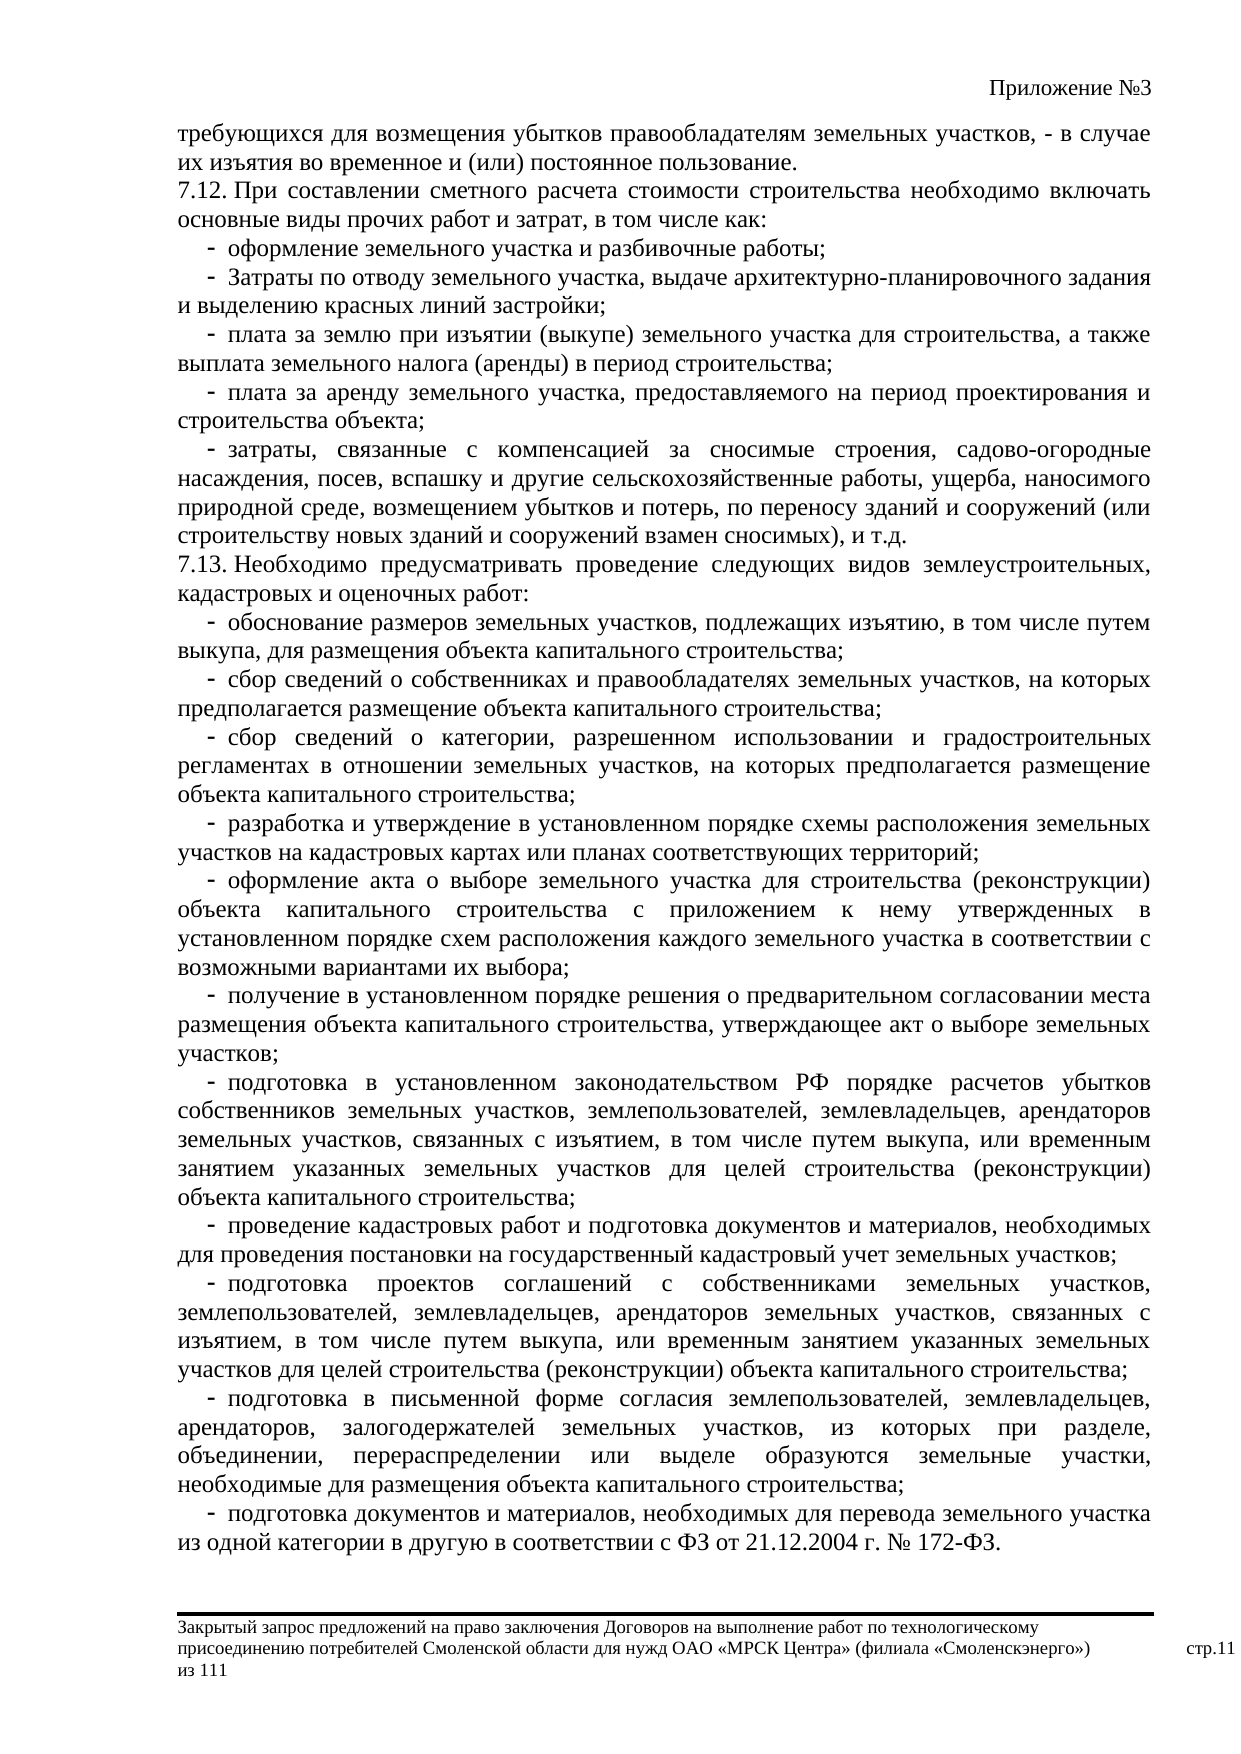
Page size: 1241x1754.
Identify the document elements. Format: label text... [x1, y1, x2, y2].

list плата за аренду земельного участка, предоставляемого на период проектирования и строительства объекта; [177, 377, 1152, 434]
list Затраты по отводу земельного участка, выдаче архитектурно-планировочного задания и выделению красных линий застройки; [177, 262, 1152, 319]
list сбор сведений о категории, разрешенном использовании и градостроительных регламентах в отношении земельных участков, на которых предполагается размещение объекта капитального строительства; [177, 722, 1152, 808]
list плата за землю при изъятии (выкупе) земельного участка для строительства, а также выплата земельного налога (аренды) в период строительства; [177, 319, 1152, 377]
list подготовка документов и материалов, необходимых для перевода земельного участка из одной категории в другую в соответствии с ФЗ от 21.12.2004 г. № 172-ФЗ. [177, 1498, 1152, 1556]
list подготовка в установленном законодательством РФ порядке расчетов убытков собственников земельных участков, землепользователей, землевладельцев, арендаторов земельных участков, связанных с изъятием, в том числе путем выкупа, или временным занятием указанных земельных участков для целей строительства (реконструкции) объекта капитального строительства; [177, 1067, 1152, 1211]
list Необходимо предусматривать проведение следующих видов землеустроительных, кадастровых и оценочных работ: [177, 549, 1152, 607]
list сбор сведений о собственниках и правообладателях земельных участков, на которых предполагается размещение объекта капитального строительства; [177, 664, 1152, 722]
list подготовка проектов соглашений с собственниками земельных участков, землепользователей, землевладельцев, арендаторов земельных участков, связанных с изъятием, в том числе путем выкупа, или временным занятием указанных земельных участков для целей строительства (реконструкции) объекта капитального строительства; [177, 1268, 1152, 1383]
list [177, 118, 1152, 176]
list оформление земельного участка и разбивочные работы; [177, 233, 1152, 262]
list При составлении сметного расчета стоимости строительства необходимо включать основные виды прочих работ и затрат, в том числе как: [177, 176, 1152, 233]
list разработка и утверждение в установленном порядке схемы расположения земельных участков на кадастровых картах или планах соответствующих территорий; [177, 808, 1152, 866]
list затраты, связанные с компенсацией за сносимые строения, садово-огородные насаждения, посев, вспашку и другие сельскохозяйственные работы, ущерба, наносимого природной среде, возмещением убытков и потерь, по переносу зданий и сооружений (или строительству новых зданий и сооружений взамен сносимых), и т.д. [177, 434, 1152, 549]
list обоснование размеров земельных участков, подлежащих изъятию, в том числе путем выкупа, для размещения объекта капитального строительства; [177, 607, 1152, 664]
list подготовка в письменной форме согласия землепользователей, землевладельцев, арендаторов, залогодержателей земельных участков, из которых при разделе, объединении, перераспределении или выделе образуются земельные участки, необходимые для размещения объекта капитального строительства; [177, 1383, 1152, 1498]
list проведение кадастровых работ и подготовка документов и материалов, необходимых для проведения постановки на государственный кадастровый учет земельных участков; [177, 1211, 1152, 1268]
list получение в установленном порядке решения о предварительном согласовании места размещения объекта капитального строительства, утверждающее акт о выборе земельных участков; [177, 981, 1152, 1067]
list оформление акта о выборе земельного участка для строительства (реконструкции) объекта капитального строительства с приложением к нему утвержденных в установленном порядке схем расположения каждого земельного участка в соответствии с возможными вариантами их выбора; [177, 866, 1152, 981]
